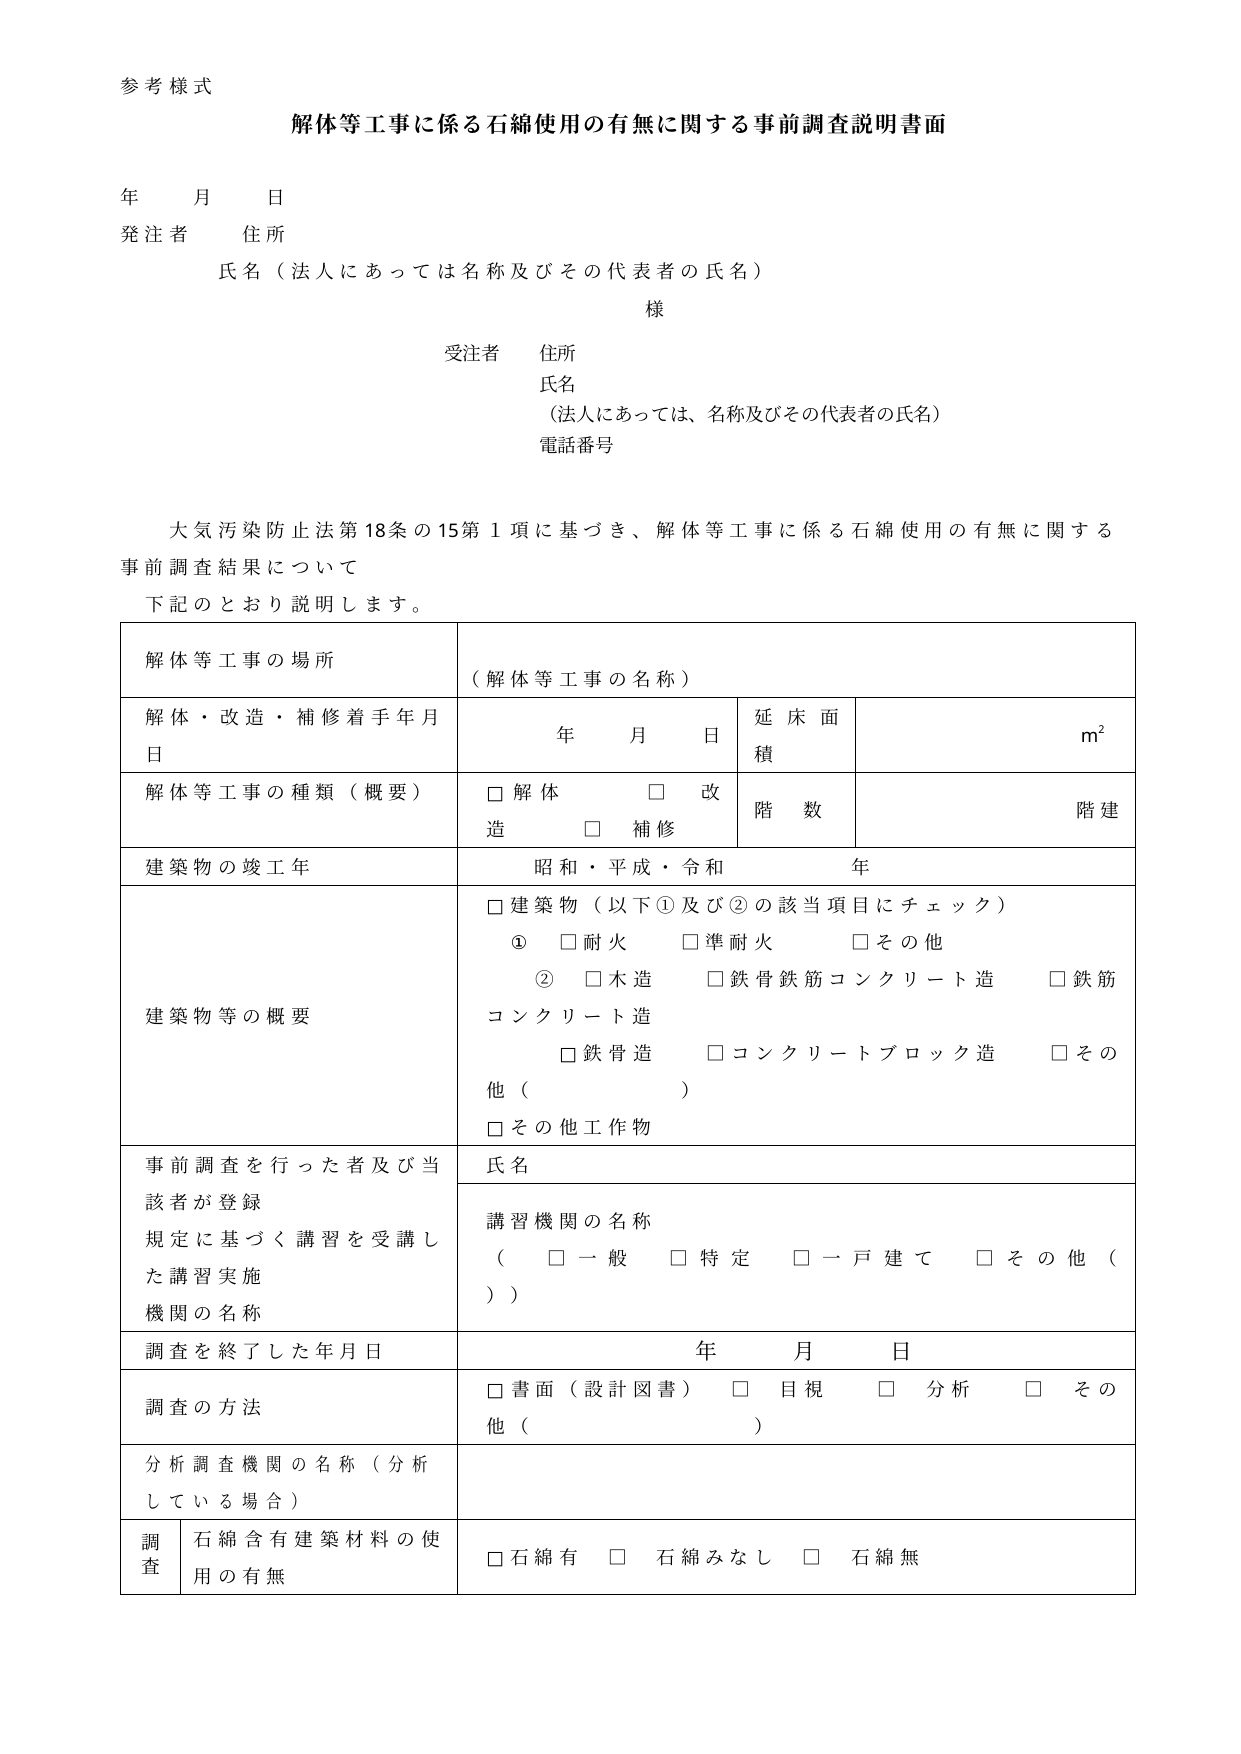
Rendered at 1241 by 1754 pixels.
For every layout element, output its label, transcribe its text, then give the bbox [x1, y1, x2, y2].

table_cell 年 月 日 [458, 1332, 1135, 1369]
text 様 [208, 289, 1120, 326]
table_cell 建築物等の概要 [121, 886, 457, 1145]
table_cell [458, 1445, 1135, 1519]
table_cell 年 月 日 [458, 698, 737, 772]
table_cell 調査の結果 [121, 1520, 180, 1594]
table_cell □ 書面（設計図書） □ 目視 □ 分析 □ その他（ ） [458, 1370, 1135, 1444]
table_cell 昭和・平成・令和 年 [458, 848, 1135, 885]
text 年 月 日 [120, 141, 1120, 215]
table_cell 調査の方法 [121, 1370, 457, 1444]
table_cell □ 石綿有 □ 石綿みなし □ 石綿無 [458, 1520, 1135, 1594]
table_cell 建築物の竣工年 [121, 848, 457, 885]
table_header 解体等工事の場所 [121, 623, 457, 697]
text 氏名（法人にあっては名称及びその代表者の氏名） [120, 252, 1120, 289]
table_cell m2 [856, 698, 1135, 772]
text 大気汚染防止法第18条の15第１項に基づき、解体等工事に係る石綿使用の有無に関する事前調査結果について [120, 511, 1120, 585]
text 参考様式 [120, 67, 1120, 104]
table_header （解体等工事の名称） [458, 623, 1135, 697]
table_cell 延床面積 [738, 698, 855, 772]
table_cell 解体・改造・補修着手年月日 [121, 698, 457, 772]
text 解体等工事に係る石綿使用の有無に関する事前調査説明書面 [120, 104, 1120, 141]
table_cell 氏名 [458, 1146, 1135, 1183]
table_cell 講習機関の名称 （ □一般 □特定 □一戸建て □その他（ ）） [458, 1184, 1135, 1331]
table_cell 調査を終了した年月日 [121, 1332, 457, 1369]
table_cell 階 数 [738, 773, 855, 847]
table_cell □解体 □ 改造 □ 補修 [458, 773, 737, 847]
table_cell 石綿含有建築材料の使用の有無 [181, 1520, 457, 1594]
text 発注者 住所 [120, 215, 1120, 252]
table_cell 解体等工事の種類（概要） [121, 773, 457, 847]
table_cell 階建 [856, 773, 1135, 847]
table_cell 事前調査を行った者及び当該者が登録 規定に基づく講習を受講した講習実施 機関の名称 [121, 1146, 457, 1331]
table_cell □ 建築物（以下①及び②の該当項目にチェック） ① □耐火 □準耐火 □その他 ② □木造 □鉄骨鉄筋コンクリート造 □鉄筋コンクリート造 □鉄骨造 □コンクリートブロック造 □その他（ ） □ その他工作物 [458, 886, 1135, 1145]
table_cell 分析調査機関の名称（分析している場合） [121, 1445, 457, 1519]
text 下記のとおり説明します。 [120, 585, 1120, 622]
